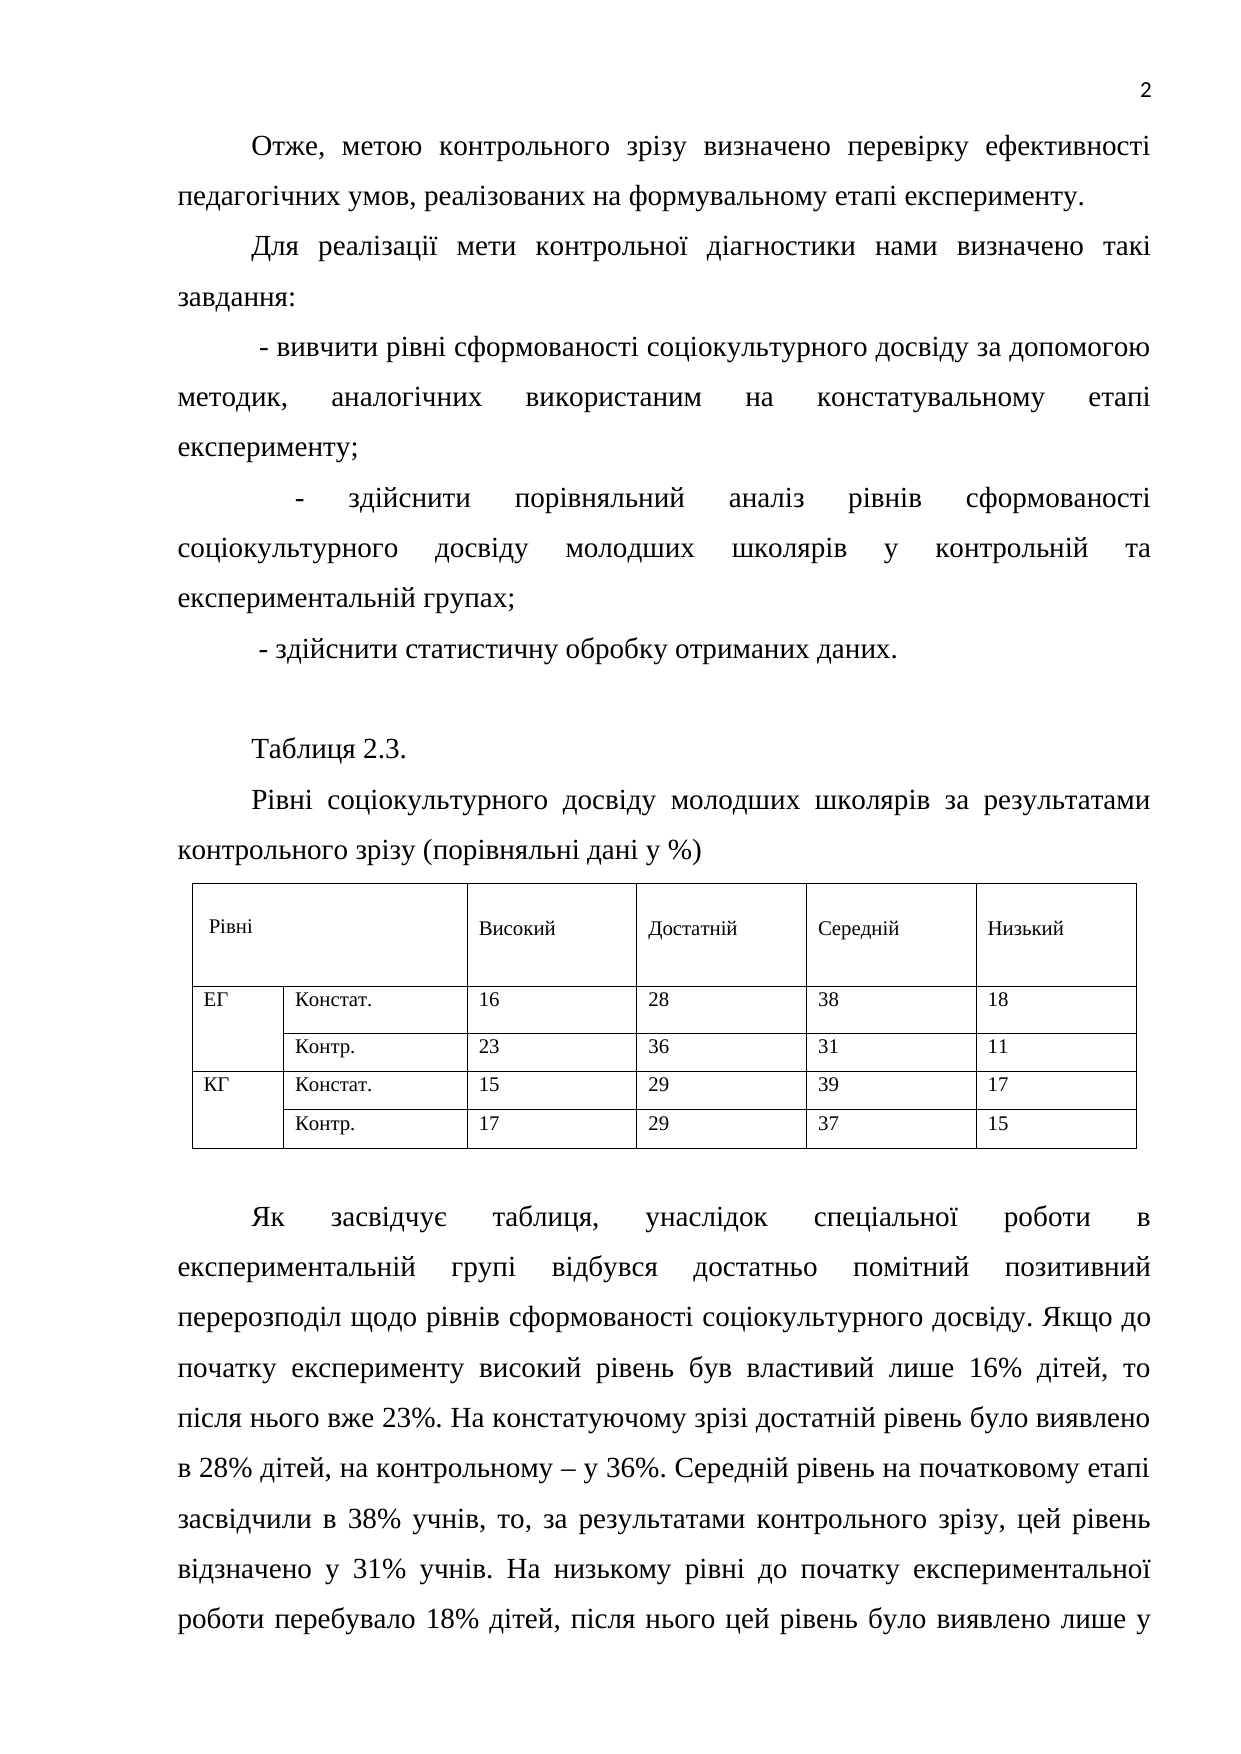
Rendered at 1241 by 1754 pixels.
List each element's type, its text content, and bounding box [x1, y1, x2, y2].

text Рівні соціокультурного досвіду молодших школярів за результатами контрольного зрізу (порівняльні дані у %) [177, 782, 1152, 866]
table_cell 38 [807, 987, 976, 1033]
table_cell 15 [977, 1110, 1136, 1148]
table_cell 15 [468, 1072, 636, 1109]
table_cell Констат. [284, 1072, 467, 1109]
table_cell 29 [637, 1072, 806, 1109]
table_header Високий [468, 884, 636, 986]
table_header Низький [977, 884, 1136, 986]
table_cell 29 [637, 1110, 806, 1148]
table_cell 39 [807, 1072, 976, 1109]
table_cell 28 [637, 987, 806, 1033]
title - здійснити порівняльний аналіз рівнів сформованості соціокультурного досвіду молодших школярів у контрольній та експериментальній групах; [177, 480, 1152, 614]
title Таблиця 2.3. [177, 731, 1152, 765]
table_header Достатній [637, 884, 806, 986]
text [177, 1199, 1152, 1635]
title Для реалізації мети контрольної діагностики нами визначено такі завдання: [177, 228, 1152, 312]
table_cell ЕГ [193, 987, 283, 1071]
table_cell 17 [468, 1110, 636, 1148]
table_cell 11 [977, 1034, 1136, 1071]
table_cell КГ [193, 1072, 283, 1148]
table_cell 37 [807, 1110, 976, 1148]
table_cell 17 [977, 1072, 1136, 1109]
table_cell 36 [637, 1034, 806, 1071]
table_header Рівні [193, 884, 467, 986]
table_header Середній [807, 884, 976, 986]
table_cell 23 [468, 1034, 636, 1071]
table_cell Контр. [284, 1034, 467, 1071]
title Отже, метою контрольного зрізу визначено перевірку ефективності педагогічних умов, реалізованих на формувальному етапі експерименту. [177, 128, 1152, 212]
title - вивчити рівні сформованості соціокультурного досвіду за допомогою методик, аналогічних використаним на констатувальному етапі експерименту; [177, 329, 1152, 463]
table_cell Контр. [284, 1110, 467, 1148]
table_cell Констат. [284, 987, 467, 1033]
table_cell 16 [468, 987, 636, 1033]
title - здійснити статистичну обробку отриманих даних. [177, 631, 1152, 664]
table_cell 18 [977, 987, 1136, 1033]
table_cell 31 [807, 1034, 976, 1071]
